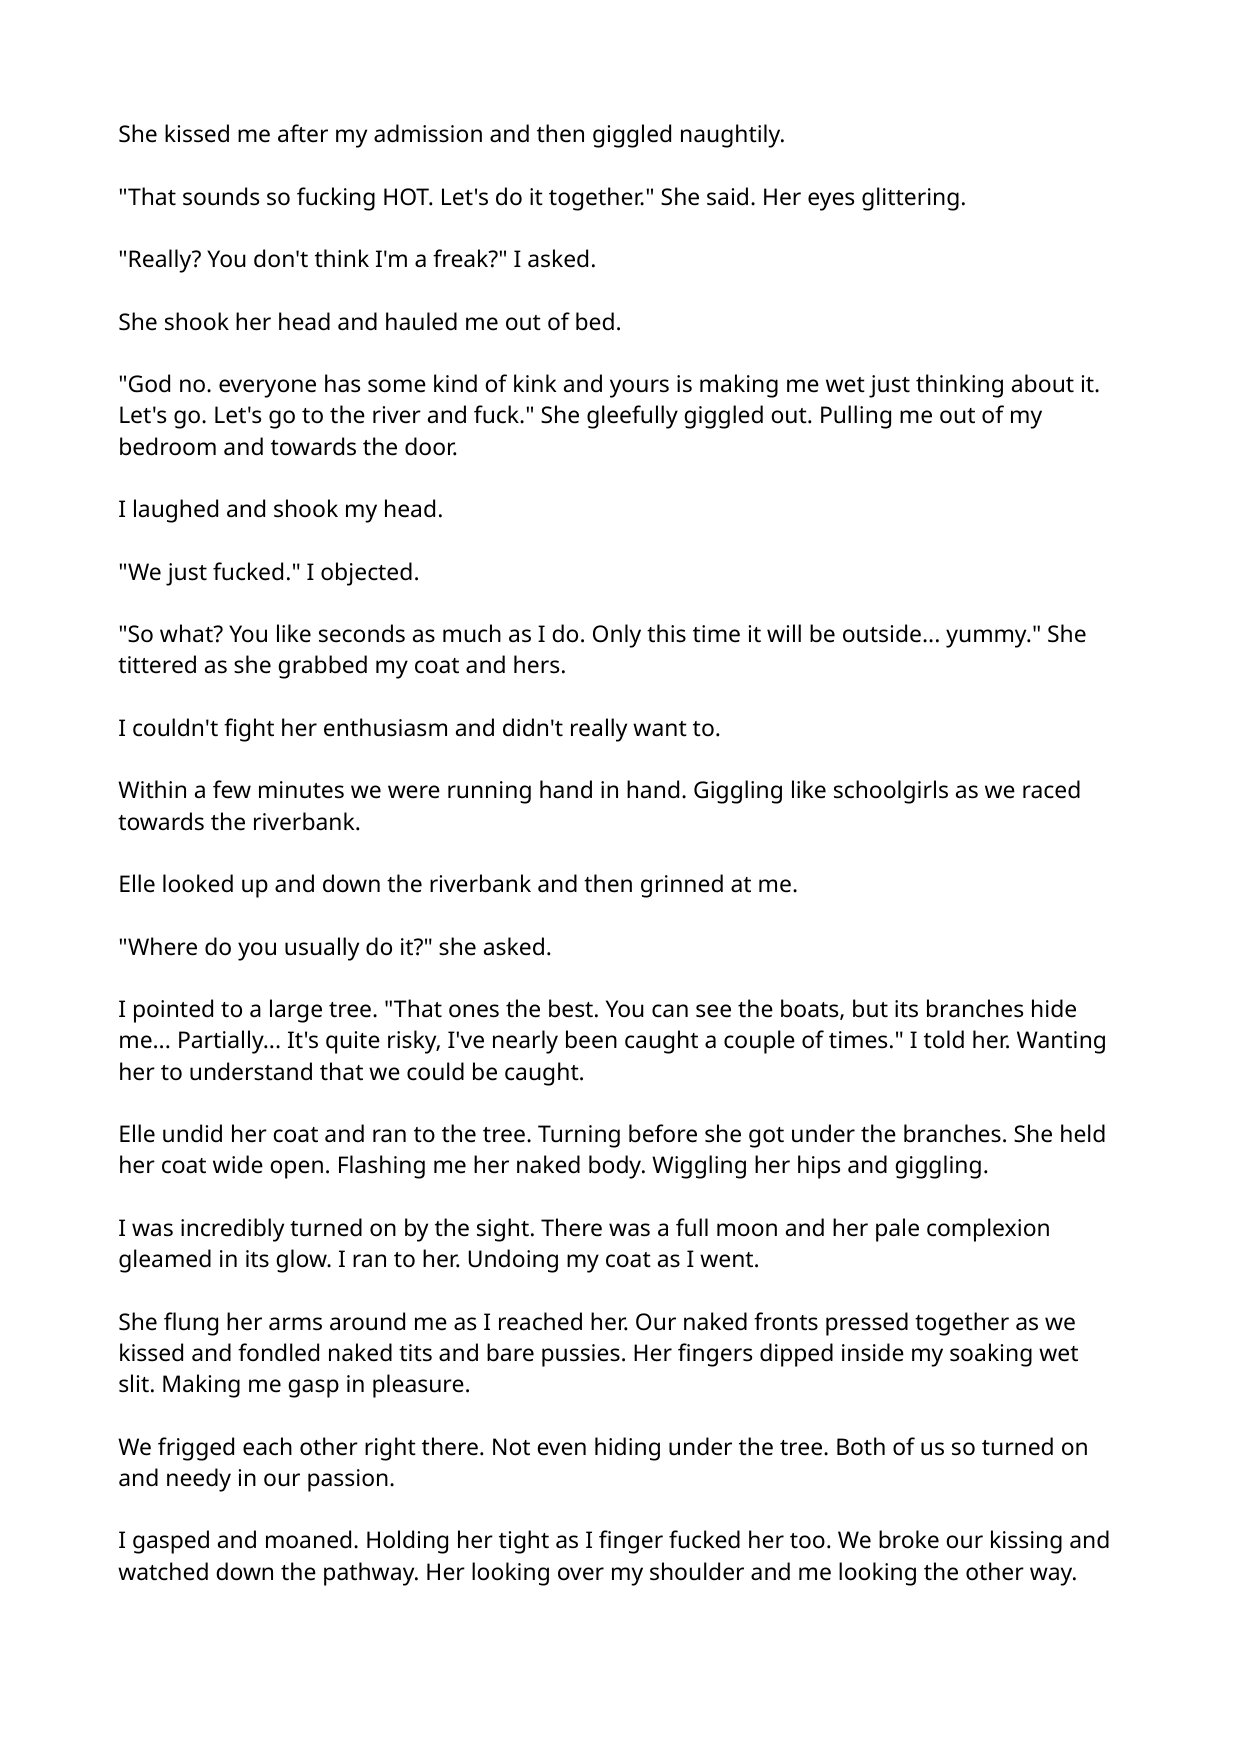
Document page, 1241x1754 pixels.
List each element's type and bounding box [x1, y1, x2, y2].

text [118, 118, 1122, 1618]
